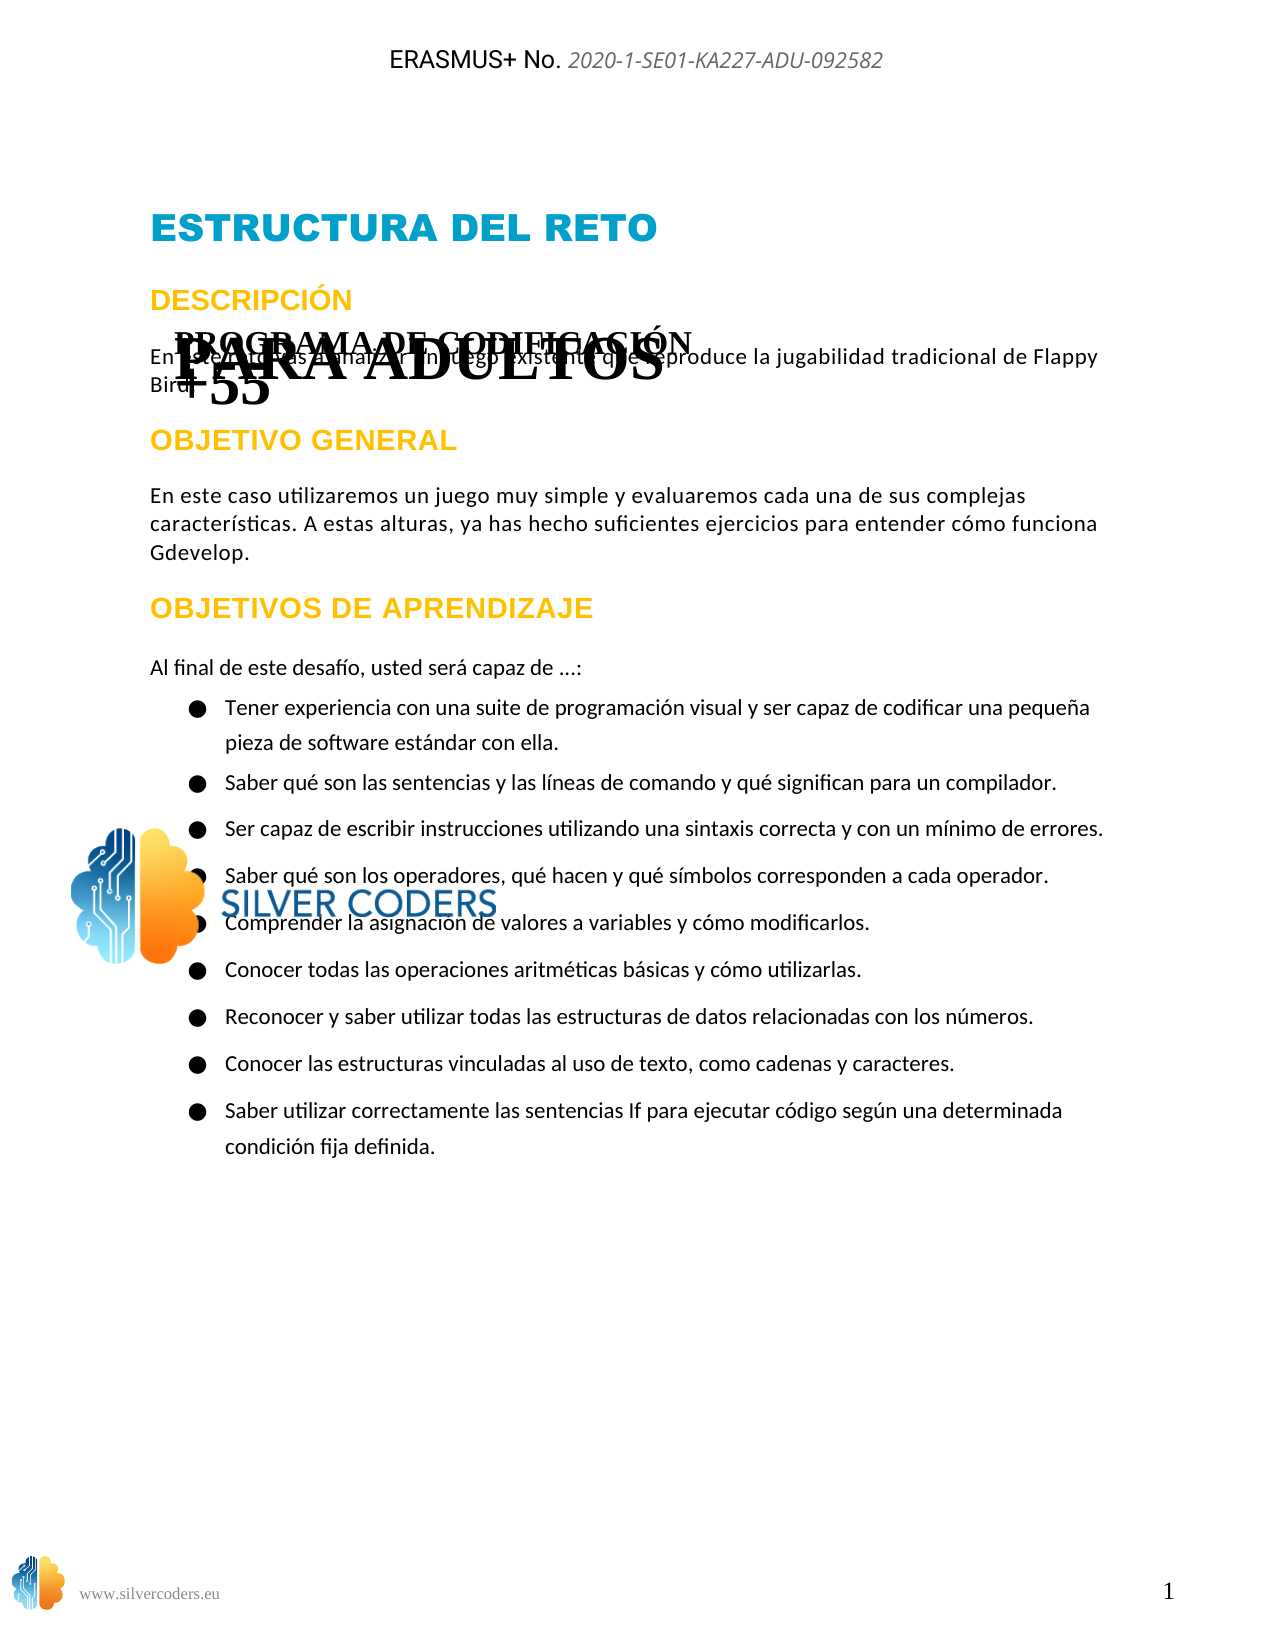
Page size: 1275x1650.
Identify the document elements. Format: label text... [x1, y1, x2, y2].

subtitle OBJETIVOS DE APRENDIZAJE [150, 591, 1125, 624]
picture [71, 828, 497, 964]
list Tener experiencia con una suite de programación visual y ser capaz de codificar una pequeña pieza de software estándar con ella. [187, 681, 1125, 756]
list Conocer las estructuras vinculadas al uso de texto, como cadenas y caracteres. [187, 1038, 1125, 1085]
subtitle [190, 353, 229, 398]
text Al final de este desafío, usted será capaz de ...: [150, 653, 1125, 681]
list Comprender la asignación de valores a variables y cómo modificarlos. [497, 897, 1125, 944]
subtitle En este caso utilizaremos un juego muy simple y evaluaremos cada una de sus complejas características. A estas alturas, ya has hecho suficientes ejercicios para entender cómo funciona Gdevelop. [150, 482, 1125, 566]
subtitle En este reto vas a analizar un juego existente que reproduce la jugabilidad tradicional de Flappy Bird. [248, 342, 1125, 398]
list Saber qué son las sentencias y las líneas de comando y qué significan para un compilador. [187, 756, 1125, 803]
list Ser capaz de escribir instrucciones utilizando una sintaxis correcta y con un mínimo de errores. [187, 803, 1125, 850]
list Saber qué son los operadores, qué hacen y qué símbolos corresponden a cada operador. [497, 850, 1125, 897]
list Reconocer y saber utilizar todas las estructuras de datos relacionadas con los números. [187, 991, 1125, 1038]
text ESTRUCTURA DEL RETO [150, 207, 1125, 250]
list Saber utilizar correctamente las sentencias If para ejecutar código según una determinada condición fija definida. [187, 1085, 1125, 1160]
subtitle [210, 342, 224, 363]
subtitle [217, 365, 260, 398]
subtitle OBJETIVO GENERAL [150, 423, 1125, 457]
list Conocer todas las operaciones aritméticas básicas y cómo utilizarlas. [187, 944, 1125, 991]
picture [11, 1556, 65, 1610]
text DESCRIPCIÓN [150, 283, 1125, 317]
